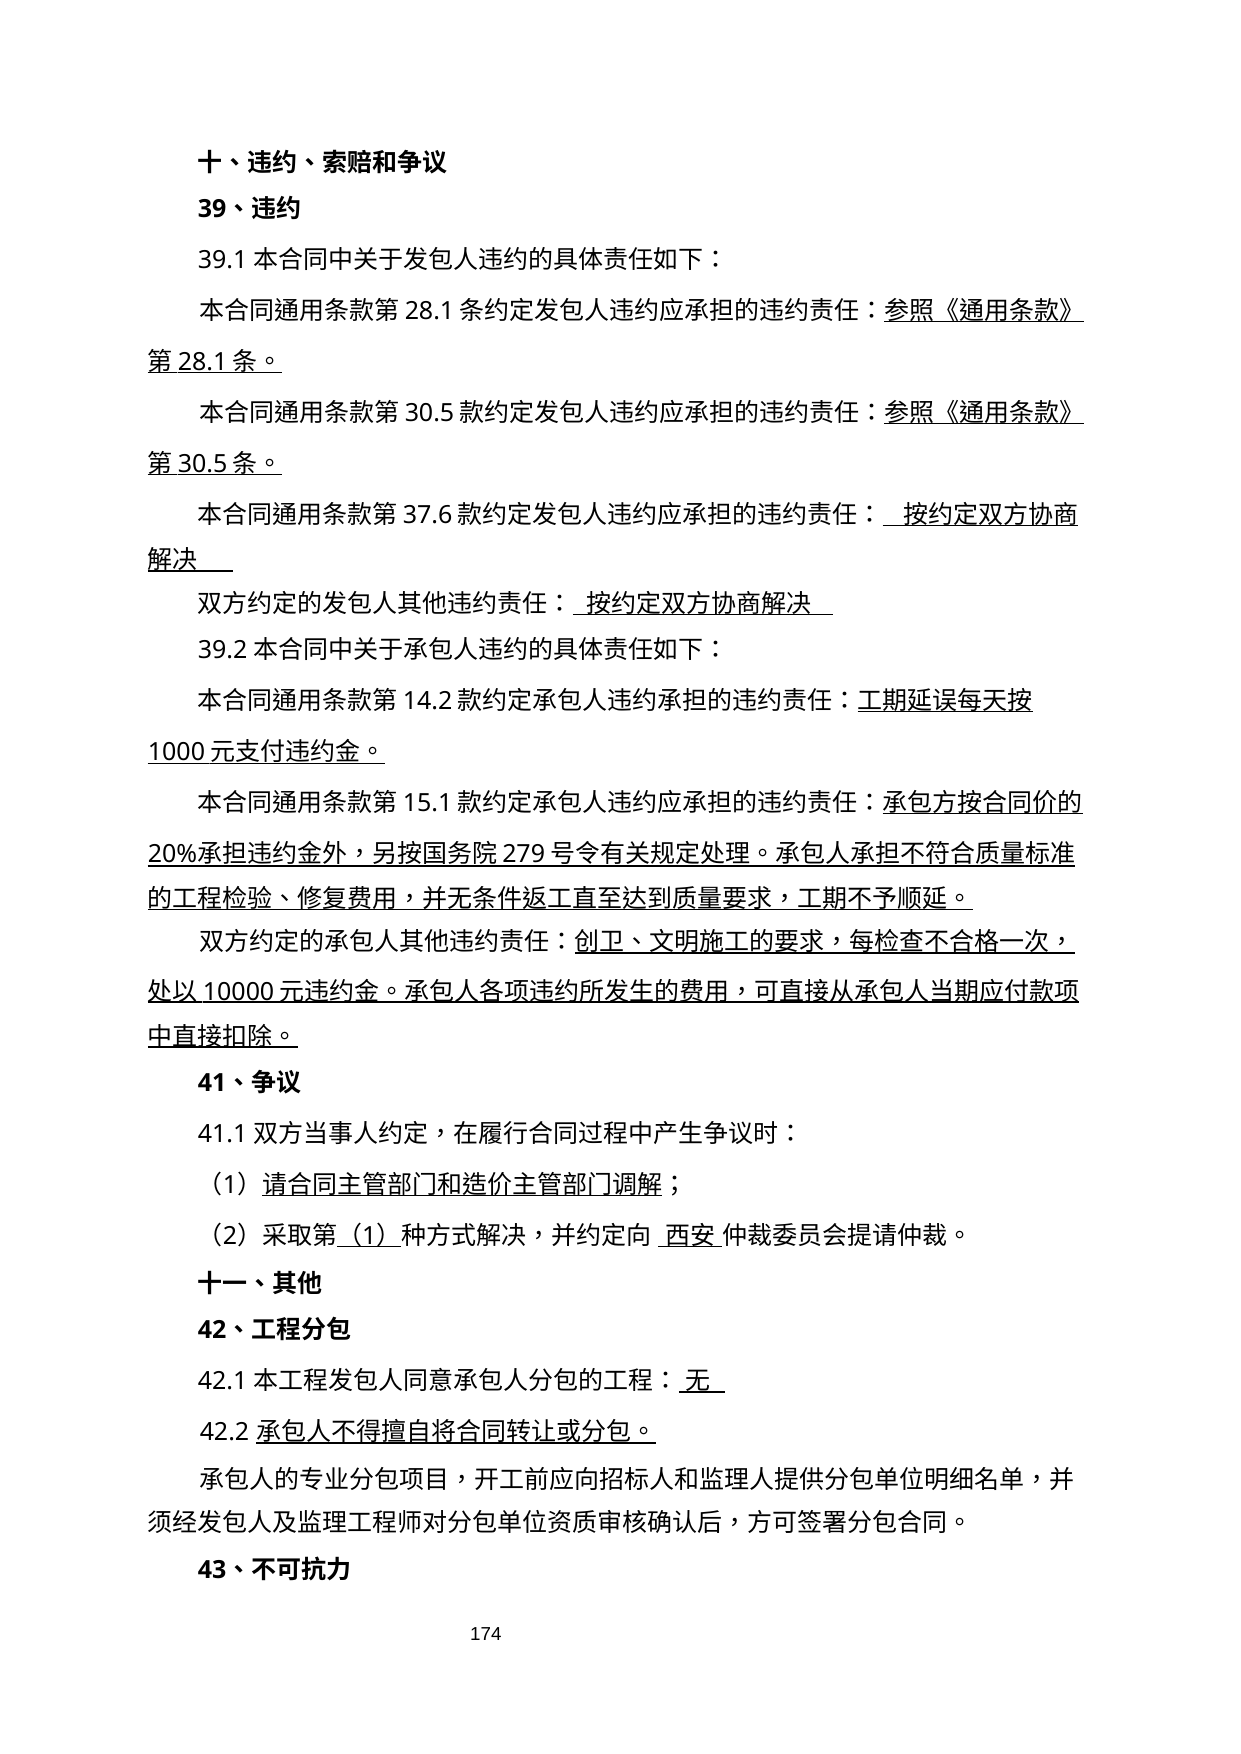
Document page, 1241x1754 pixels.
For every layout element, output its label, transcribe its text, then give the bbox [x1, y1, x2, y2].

text （1）请合同主管部门和造价主管部门调解； [148, 1167, 1093, 1201]
text 39.1 本合同中关于发包人违约的具体责任如下： [148, 242, 1093, 276]
text 承包人的专业分包项目，开工前应向招标人和监理人提供分包单位明细名单，并须经发包人及监理工程师对分包单位资质审核确认后，方可签署分包合同。 [148, 1465, 1093, 1537]
text 双方约定的承包人其他违约责任：创卫、文明施工的要求，每检查不合格一次，处以10000元违约金。承包人各项违约所发生的费用，可直接从承包人当期应付款项中直接扣除。 [148, 927, 1093, 1050]
text 双方约定的发包人其他违约责任： 按约定双方协商解决 [148, 588, 1093, 617]
text 42.2 承包人不得擅自将合同转让或分包。 [148, 1414, 1093, 1448]
text 本合同通用条款第14.2款约定承包人违约承担的违约责任：工期延误每天按1000元支付违约金。 [148, 683, 1093, 768]
text 十、违约、索赔和争议 [148, 148, 1093, 176]
text 十一、其他 [148, 1269, 1093, 1298]
text 本合同通用条款第28.1条约定发包人违约应承担的违约责任：参照《通用条款》第28.1条。 [148, 293, 1093, 378]
text 41.1 双方当事人约定，在履行合同过程中产生争议时： [148, 1116, 1093, 1150]
text 43、不可抗力 [148, 1551, 1093, 1585]
text 本合同通用条款第37.6款约定发包人违约应承担的违约责任： 按约定双方协商解决 [148, 497, 1093, 574]
text 39、违约 [148, 191, 1093, 225]
text 42.1 本工程发包人同意承包人分包的工程： 无 [148, 1363, 1093, 1397]
text 39.2 本合同中关于承包人违约的具体责任如下： [148, 632, 1093, 666]
text 41、争议 [148, 1065, 1093, 1099]
text （2）采取第（1）种方式解决，并约定向 西安 仲裁委员会提请仲裁。 [148, 1218, 1093, 1252]
text 本合同通用条款第15.1款约定承包人违约应承担的违约责任：承包方按合同价的20%承担违约金外，另按国务院279号令有关规定处理。承包人承担不符合质量标准的工程检验、修复费用，并无条件返工直至达到质量要求，工期不予顺延。 [148, 785, 1093, 913]
text 42、工程分包 [148, 1312, 1093, 1346]
text 本合同通用条款第30.5款约定发包人违约应承担的违约责任：参照《通用条款》第30.5条。 [148, 395, 1093, 480]
